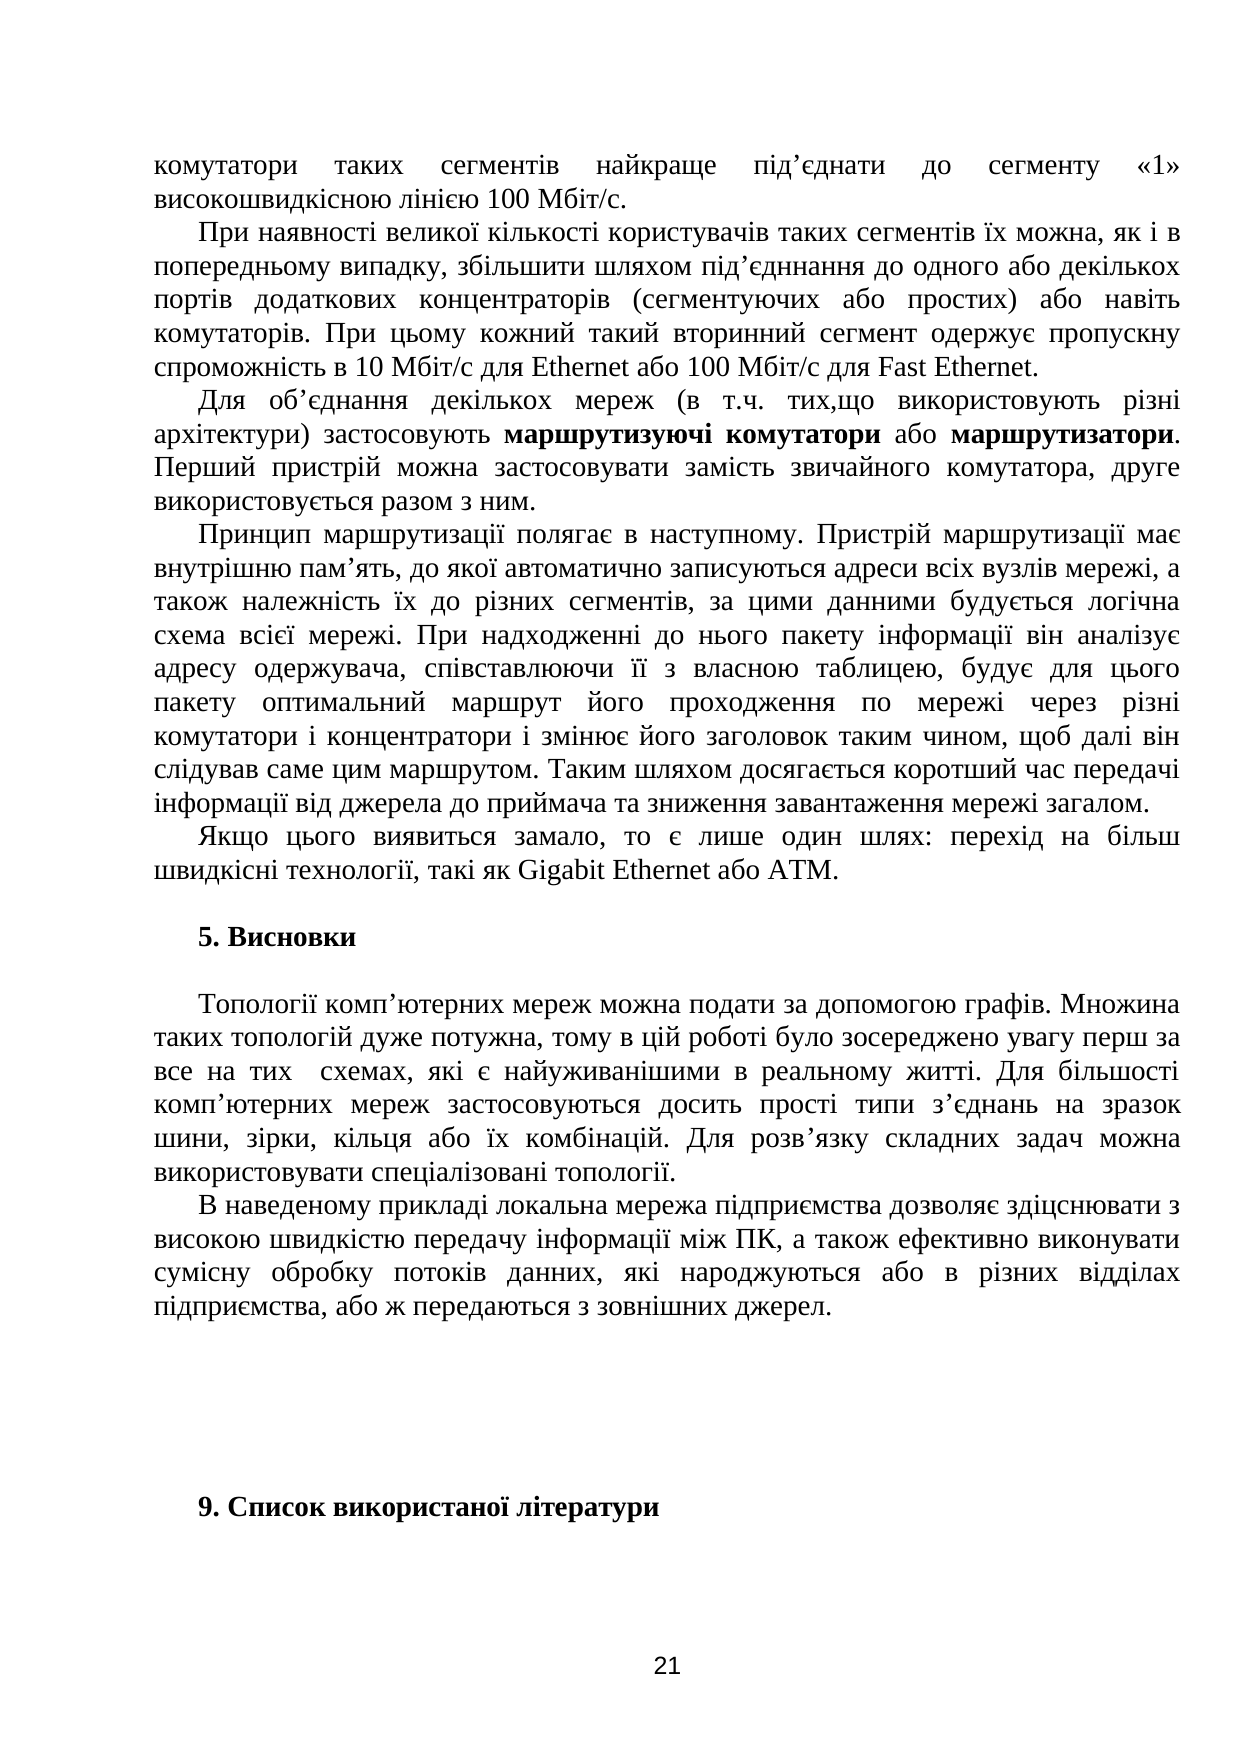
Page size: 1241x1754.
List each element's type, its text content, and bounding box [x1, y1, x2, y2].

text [153, 148, 1181, 215]
text Для об’єднання декількох мереж (в т.ч. тих,що використовують різні архітектури) застосовують маршрутизуючі комутатори або маршрутизатори. Перший пристрій можна застосовувати замість звичайного комутатора, друге використовується разом з ним. [153, 382, 1181, 517]
text Топології комп’ютерних мереж можна подати за допомогою графів. Множина таких топологій дуже потужна, тому в цій роботі було зосереджено увагу перш за все на тих схемах, які є найуживанішими в реальному житті. Для більшості комп’ютерних мереж застосовуються досить прості типи з’єднань на зразок шини, зірки, кільця або їх комбінацій. Для розв’язку складних задач можна використовувати спеціалізовані топології. [153, 986, 1181, 1187]
text Принцип маршрутизації полягає в наступному. Пристрій маршрутизації має внутрішню пам’ять, до якої автоматично записуються адреси всіх вузлів мережі, а також належність їх до різних сегментів, за цими данними будується логічна схема всієї мережі. При надходженні до нього пакету інформації він аналізує адресу одержувача, співставлюючи її з власною таблицею, будує для цього пакету оптимальний маршрут його проходження по мережі через різні комутатори і концентратори і змінює його заголовок таким чином, щоб далі він слідував саме цим маршрутом. Таким шляхом досягається коротший час передачі інформації від джерела до приймача та зниження завантаження мережі загалом. [153, 517, 1181, 818]
text 9. Список використаної літератури [153, 1489, 1181, 1523]
text При наявності великої кількості користувачів таких сегментів їх можна, як і в попередньому випадку, збільшити шляхом під’єдннання до одного або декількох портів додаткових концентраторів (сегментуючих або простих) або навіть комутаторів. При цьому кожний такий вторинний сегмент одержує пропускну спроможність в 10 Мбіт/с для Ethernet або 100 Мбіт/с для Fast Ethernet. [153, 215, 1181, 382]
text Якщо цього виявиться замало, то є лише один шлях: перехід на більш швидкісні технології, такі як Gigabit Ethernet або ATM. [153, 818, 1181, 886]
text 5. Висновки [153, 919, 1181, 953]
text В наведеному прикладі локальна мережа підприємства дозволяє здіцснювати з високою швидкістю передачу інформації між ПК, а також ефективно виконувати сумісну обробку потоків данних, які народжуються або в різних відділах підприємства, або ж передаються з зовнішних джерел. [153, 1187, 1181, 1322]
